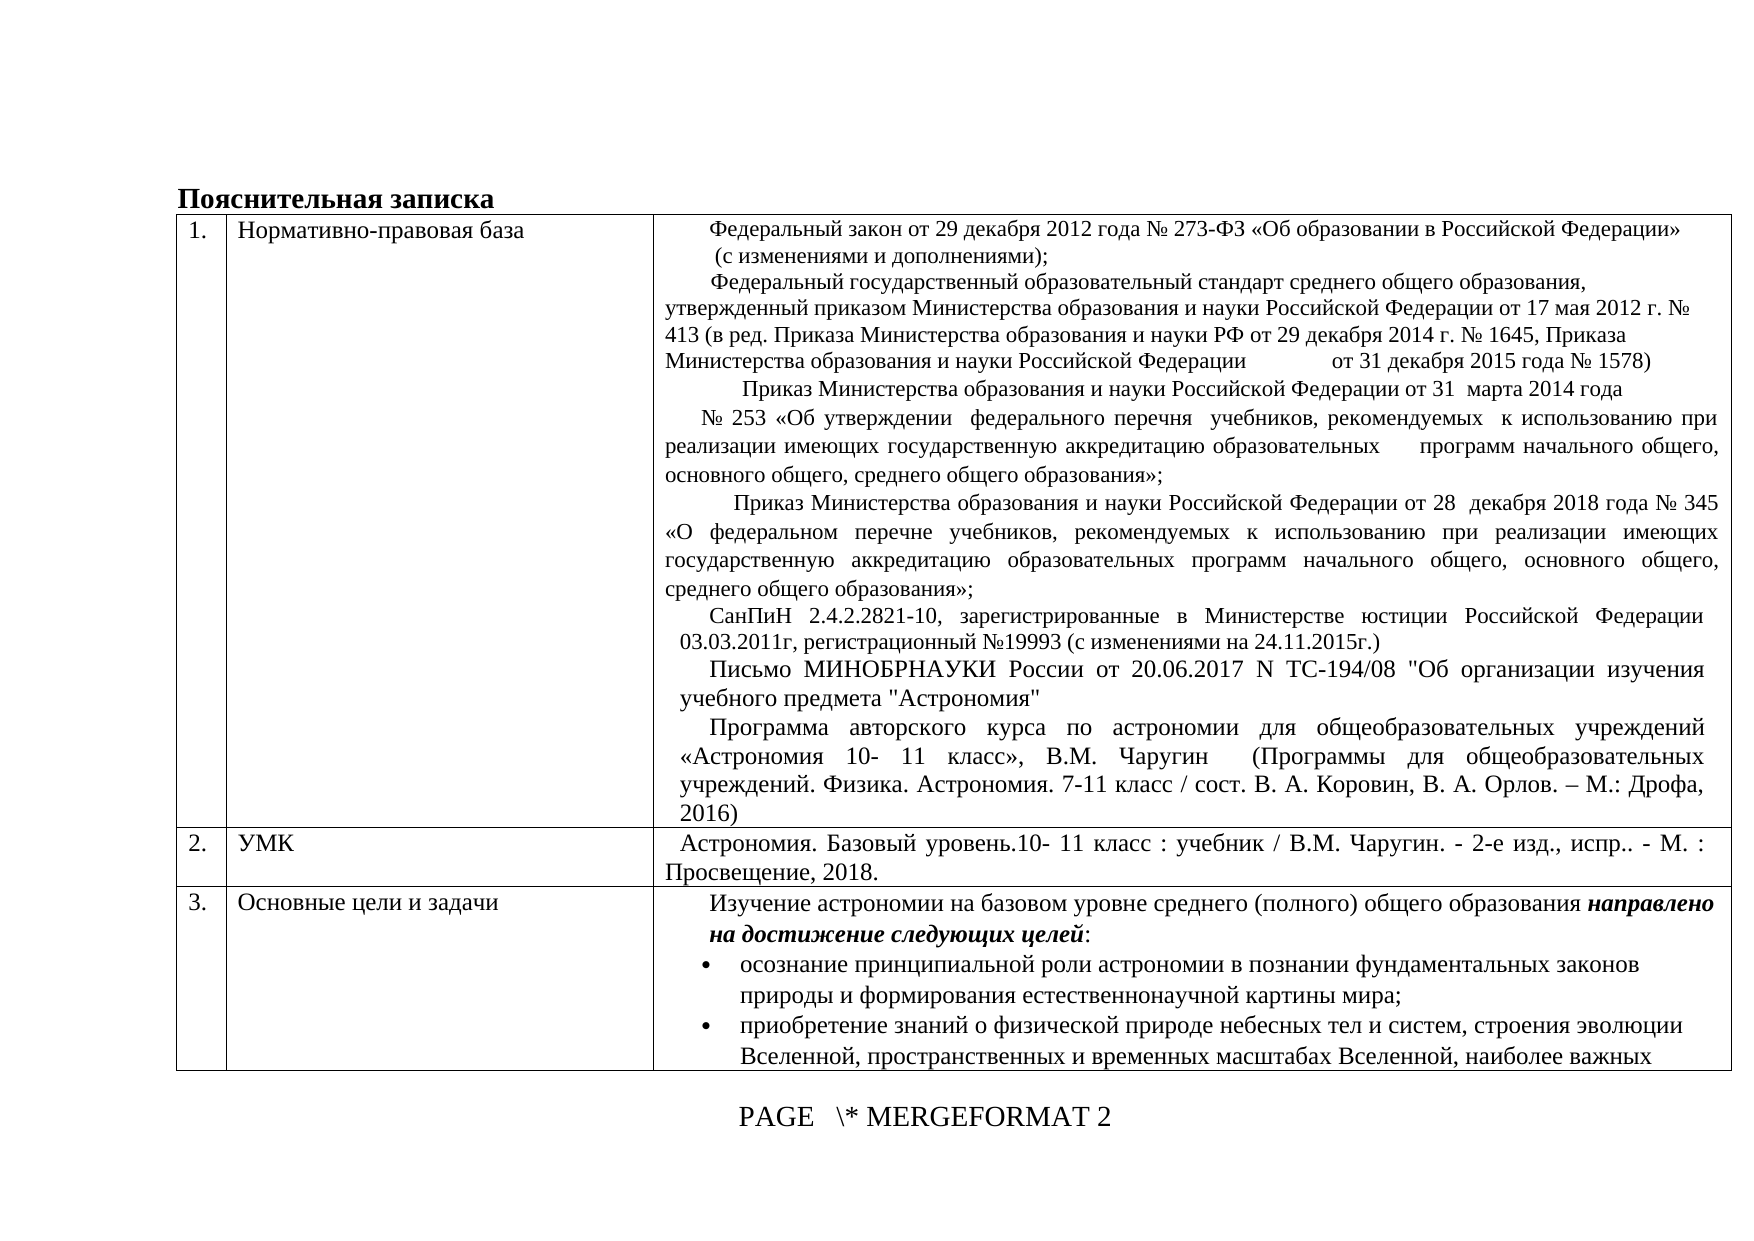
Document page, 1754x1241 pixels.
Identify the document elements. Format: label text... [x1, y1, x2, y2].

table_cell УМК [227, 828, 653, 886]
table_header 1. [177, 215, 226, 827]
text Пояснительная записка [177, 181, 1665, 214]
table_cell 2. [177, 828, 226, 886]
table_header Нормативно-правовая база [227, 215, 653, 827]
table_cell 3. [177, 887, 226, 1070]
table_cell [227, 887, 653, 1070]
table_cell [654, 887, 1731, 1070]
table_cell Астрономия. Базовый уровень.10- 11 класс : учебник / В.М. Чаругин. - 2-е изд., испр.. - М. : Просвещение, 2018. [654, 828, 1731, 886]
table_header Федеральный закон от 29 декабря 2012 года № 273-ФЗ «Об образовании в Российской Федерации» (с изменениями и дополнениями); Федеральный государственный образовательный стандарт среднего общего образования, утвержденный приказом Министерства образования и науки Российской Федерации от 17 мая 2012 г. № 413 (в ред. Приказа Министерства образования и науки РФ от 29 декабря 2014 г. № 1645, Приказа Министерства образования и науки Российской Федерации от 31 декабря 2015 года № 1578) Приказ Министерства образования и науки Российской Федерации от 31 марта 2014 года № 253 «Об утверждении федерального перечня учебников, рекомендуемых к использованию при реализации имеющих государственную аккредитацию образовательных программ начального общего, основного общего, среднего общего образования»; Приказ Министерства образования и науки Российской Федерации от 28 декабря 2018 года № 345 «О федеральном перечне учебников, рекомендуемых к использованию при реализации имеющих государственную аккредитацию образовательных программ начального общего, основного общего, среднего общего образования»; СанПиН 2.4.2.2821-10, зарегистрированные в Министерстве юстиции Российской Федерации 03.03.2011г, регистрационный №19993 (с изменениями на 24.11.2015г.) Письмо МИНОБРНАУКИ России от 20.06.2017 N ТС-194/08 "Об организации изучения учебного предмета "Астрономия" Программа авторского курса по астрономии для общеобразовательных учреждений «Астрономия 10- 11 класс», В.М. Чаругин (Программы для общеобразовательных учреждений. Физика. Астрономия. 7-11 класс / сост. В. А. Коровин, В. А. Орлов. – М.: Дрофа, 2016) [654, 215, 1731, 827]
